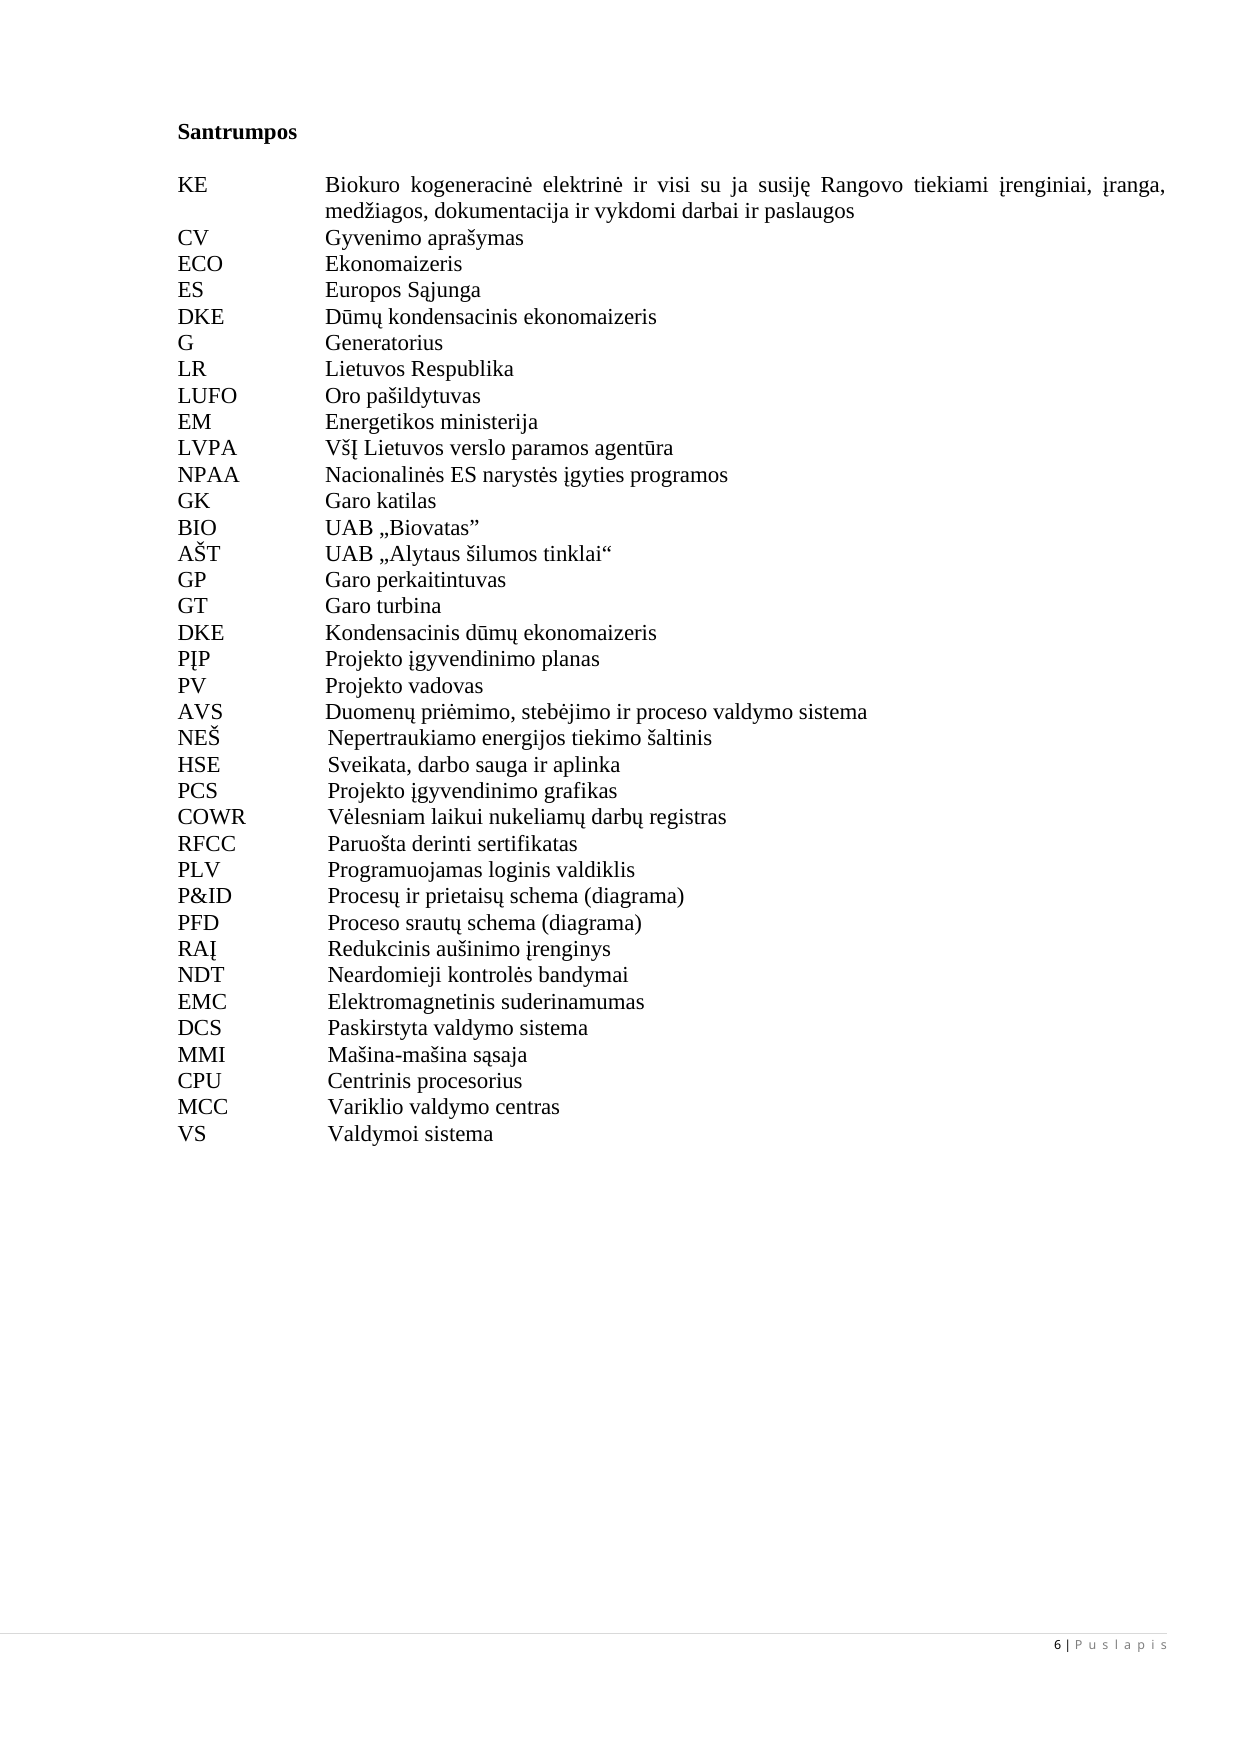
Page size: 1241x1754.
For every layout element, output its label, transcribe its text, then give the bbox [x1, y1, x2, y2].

text DKE Dūmų kondensacinis ekonomaizeris [177, 303, 1167, 329]
text COWR Vėlesniam laikui nukeliamų darbų registras [177, 803, 1167, 830]
text PFD Proceso srautų schema (diagrama) [177, 909, 1167, 935]
text AVS Duomenų priėmimo, stebėjimo ir proceso valdymo sistema [177, 698, 1167, 724]
text DCS Paskirstyta valdymo sistema [177, 1014, 1167, 1041]
text PV Projekto vadovas [177, 672, 1167, 698]
text NEŠ Nepertraukiamo energijos tiekimo šaltinis [177, 724, 1167, 751]
text MMI Mašina-mašina sąsaja [177, 1041, 1167, 1067]
text EM Energetikos ministerija [177, 408, 1167, 434]
text Santrumpos [177, 118, 1167, 144]
text PĮP Projekto įgyvendinimo planas [177, 645, 1167, 672]
text P&ID Procesų ir prietaisų schema (diagrama) [177, 882, 1167, 909]
text G Generatorius [177, 329, 1167, 355]
text NPAA Nacionalinės ES narystės įgyties programos [177, 461, 1167, 487]
text LR Lietuvos Respublika [177, 355, 1167, 382]
text AŠT UAB „Alytaus šilumos tinklai“ [177, 540, 1167, 566]
text MCC Variklio valdymo centras [177, 1093, 1167, 1120]
text EMC Elektromagnetinis suderinamumas [177, 988, 1167, 1014]
text ECO Ekonomaizeris [177, 250, 1167, 276]
text DKE Kondensacinis dūmų ekonomaizeris [177, 619, 1167, 645]
text PLV Programuojamas loginis valdiklis [177, 856, 1167, 882]
text VS Valdymoi sistema [177, 1120, 1167, 1146]
text CPU Centrinis procesorius [177, 1067, 1167, 1093]
text RAĮ Redukcinis aušinimo įrenginys [177, 935, 1167, 962]
text KE Biokuro kogeneracinė elektrinė ir visi su ja susiję Rangovo tiekiami įrenginiai, įranga, medžiagos, dokumentacija ir vykdomi darbai ir paslaugos [177, 171, 1167, 224]
text LVPA VšĮ Lietuvos verslo paramos agentūra [177, 434, 1167, 461]
text CV Gyvenimo aprašymas [177, 224, 1167, 250]
text HSE Sveikata, darbo sauga ir aplinka [177, 751, 1167, 777]
text RFCC Paruošta derinti sertifikatas [177, 830, 1167, 856]
text ES Europos Sąjunga [177, 276, 1167, 303]
text PCS Projekto įgyvendinimo grafikas [177, 777, 1167, 803]
text GT Garo turbina [177, 593, 1167, 619]
text NDT Neardomieji kontrolės bandymai [177, 962, 1167, 988]
text GK Garo katilas [177, 487, 1167, 513]
text LUFO Oro pašildytuvas [177, 382, 1167, 408]
text BIO UAB „Biovatas” [177, 513, 1167, 540]
text GP Garo perkaitintuvas [177, 566, 1167, 593]
